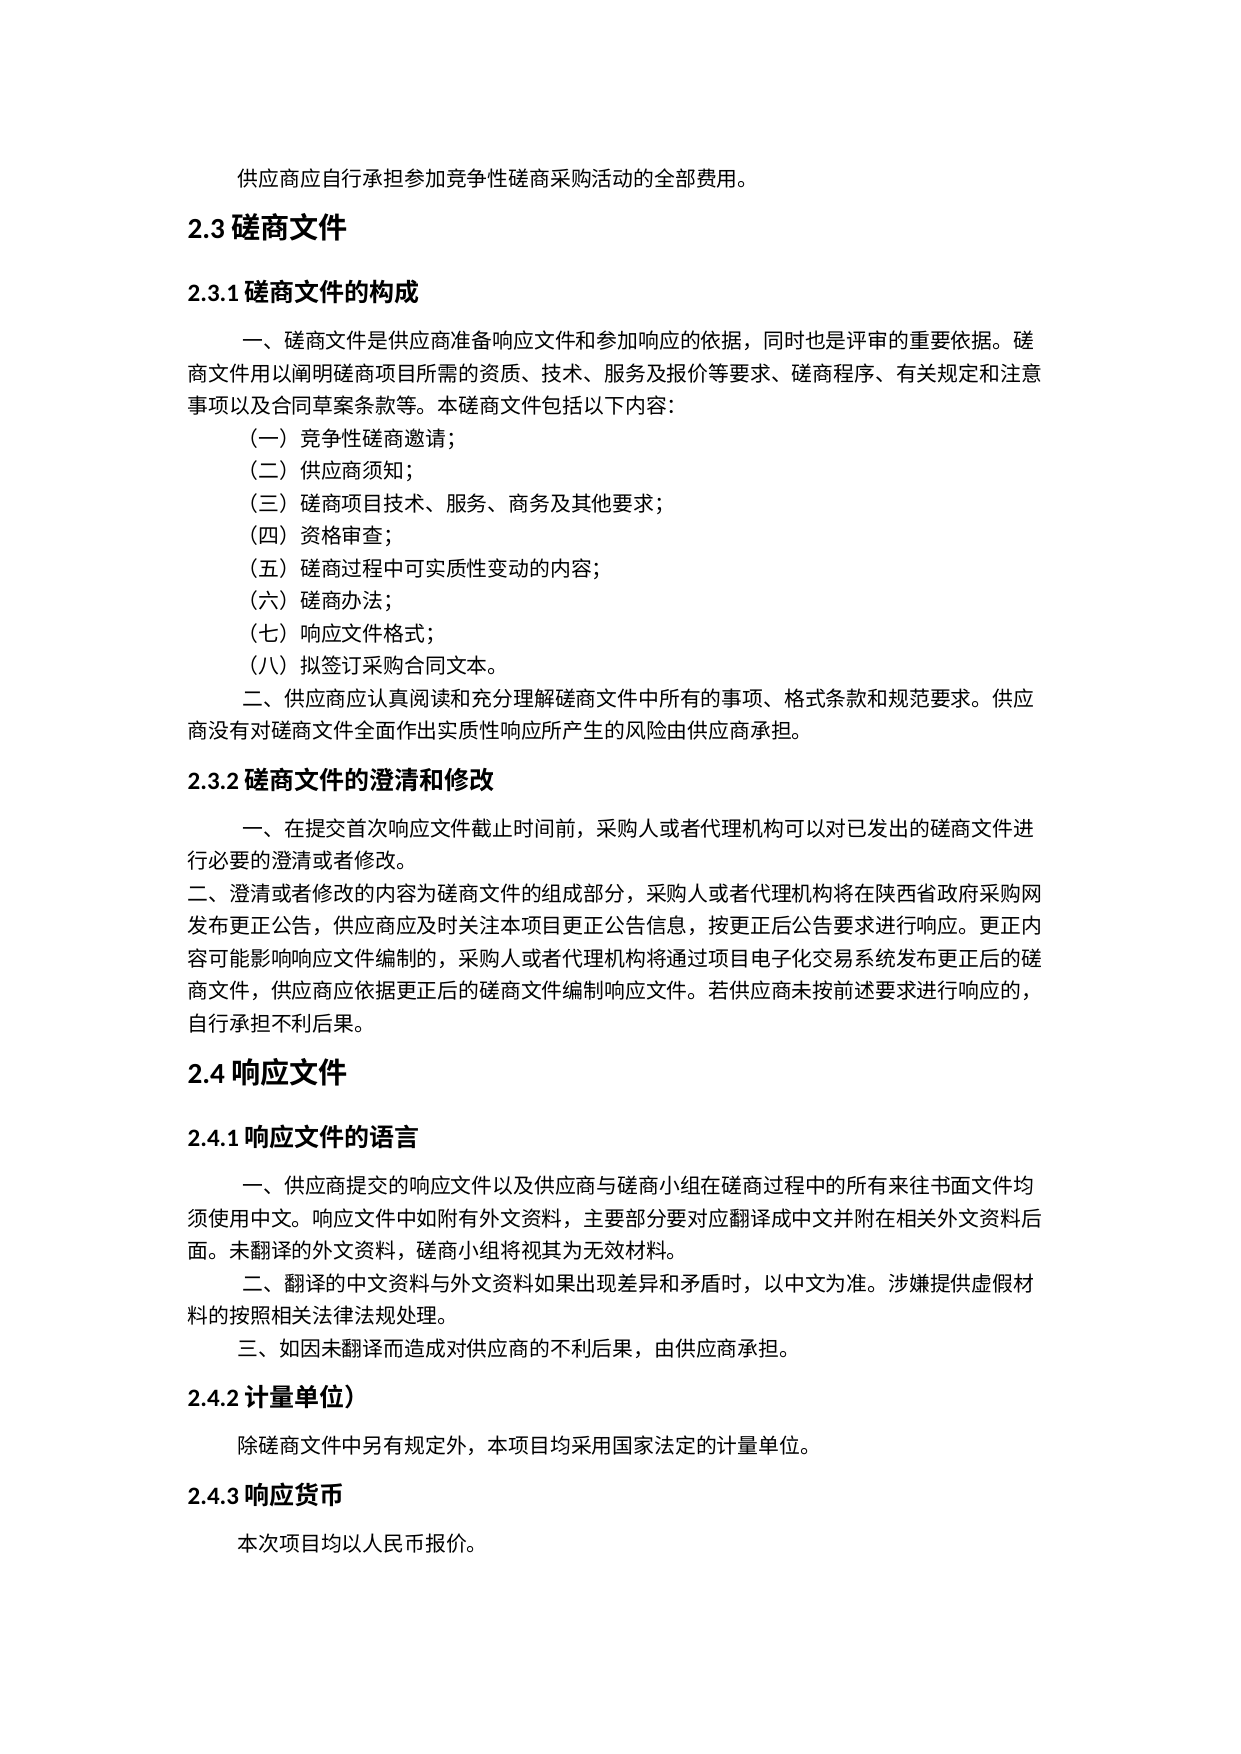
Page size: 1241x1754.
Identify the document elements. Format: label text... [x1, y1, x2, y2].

text （七）响应文件格式； [187, 617, 1053, 649]
text 三、如因未翻译而造成对供应商的不利后果，由供应商承担。 [187, 1332, 1053, 1364]
text （四）资格审查； [187, 519, 1053, 552]
text 2.4.2计量单位） [187, 1364, 1053, 1429]
text 本次项目均以人民币报价。 [187, 1527, 1053, 1559]
text 一、在提交首次响应文件截止时间前，采购人或者代理机构可以对已发出的磋商文件进行必要的澄清或者修改。 [187, 812, 1053, 877]
text （六）磋商办法； [187, 584, 1053, 617]
text 除磋商文件中另有规定外，本项目均采用国家法定的计量单位。 [187, 1429, 1053, 1462]
text 一、磋商文件是供应商准备响应文件和参加响应的依据，同时也是评审的重要依据。磋商文件用以阐明磋商项目所需的资质、技术、服务及报价等要求、磋商程序、有关规定和注意事项以及合同草案条款等。本磋商文件包括以下内容： [187, 324, 1053, 422]
text （二）供应商须知； [187, 454, 1053, 487]
text 2.4.3响应货币 [187, 1462, 1053, 1527]
text 一、供应商提交的响应文件以及供应商与磋商小组在磋商过程中的所有来往书面文件均须使用中文。响应文件中如附有外文资料，主要部分要对应翻译成中文并附在相关外文资料后面。未翻译的外文资料，磋商小组将视其为无效材料。 [187, 1169, 1053, 1267]
text 2.4响应文件 [187, 1039, 1053, 1104]
text （一）竞争性磋商邀请； [187, 422, 1053, 454]
text 二、供应商应认真阅读和充分理解磋商文件中所有的事项、格式条款和规范要求。供应商没有对磋商文件全面作出实质性响应所产生的风险由供应商承担。 [187, 682, 1053, 747]
text 2.3磋商文件 [187, 194, 1053, 259]
text （三）磋商项目技术、服务、商务及其他要求； [187, 487, 1053, 519]
text （五）磋商过程中可实质性变动的内容； [187, 552, 1053, 584]
text （八）拟签订采购合同文本。 [187, 649, 1053, 682]
text 二、翻译的中文资料与外文资料如果出现差异和矛盾时，以中文为准。涉嫌提供虚假材料的按照相关法律法规处理。 [187, 1267, 1053, 1332]
text 2.4.1响应文件的语言 [187, 1104, 1053, 1169]
text 2.3.2磋商文件的澄清和修改 [187, 747, 1053, 812]
text 二、澄清或者修改的内容为磋商文件的组成部分，采购人或者代理机构将在陕西省政府采购网发布更正公告，供应商应及时关注本项目更正公告信息，按更正后公告要求进行响应。更正内容可能影响响应文件编制的，采购人或者代理机构将通过项目电子化交易系统发布更正后的磋商文件，供应商应依据更正后的磋商文件编制响应文件。若供应商未按前述要求进行响应的，自行承担不利后果。 [187, 877, 1053, 1039]
text 供应商应自行承担参加竞争性磋商采购活动的全部费用。 [187, 162, 1053, 194]
text 2.3.1磋商文件的构成 [187, 259, 1053, 324]
